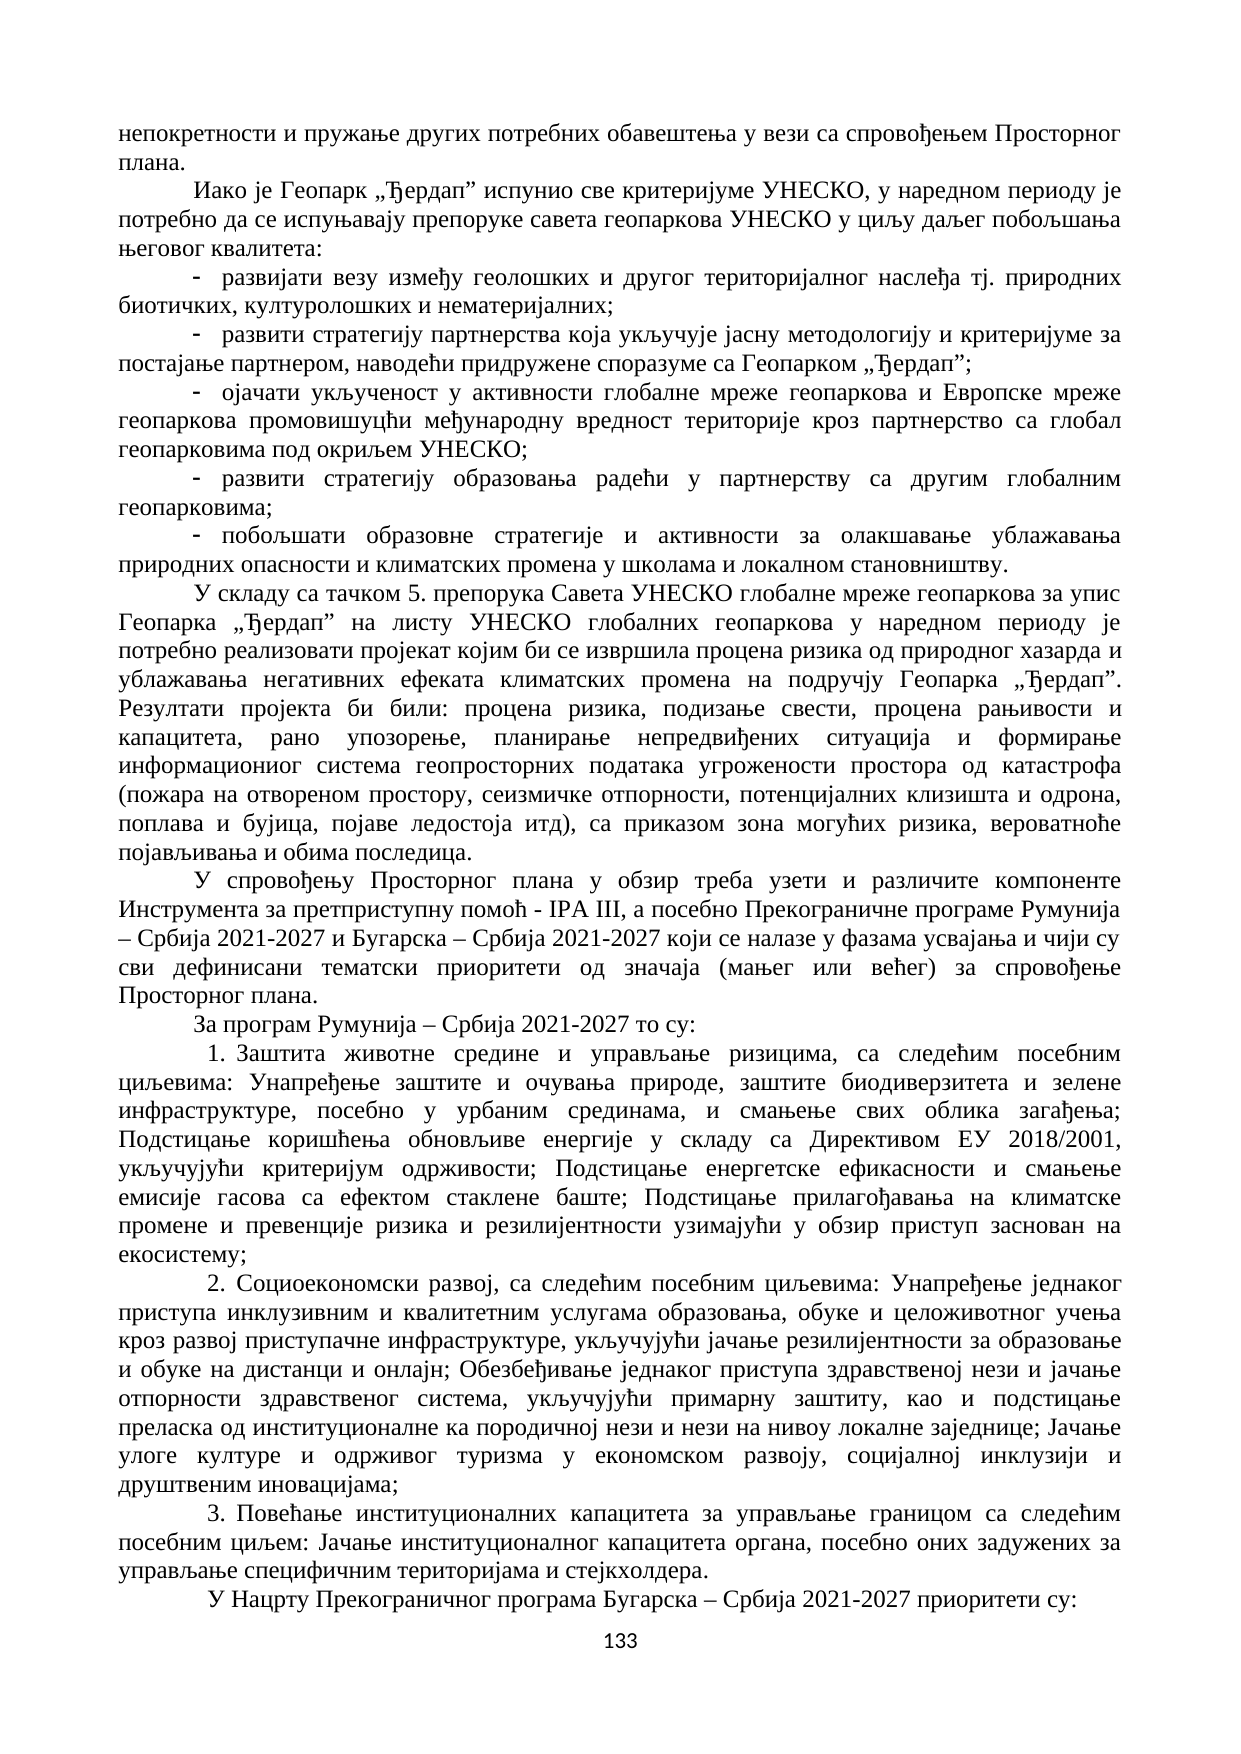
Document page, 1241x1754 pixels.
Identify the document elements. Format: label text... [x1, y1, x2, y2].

list У Нацрту Прекограничног програма Бугарска – Србија 2021-2027 приоритети су: [207, 1584, 1122, 1613]
list Заштита животне средине и управљање ризицима, са следећим посебним циљевима: Унапређење заштите и очувања природе, заштите биодиверзитета и зелене инфраструктуре, посебно у урбаним срединама, и смањење свих облика загађења; Подстицање коришћења обновљиве енергије у складу са Директивом ЕУ 2018/2001, укључујући критеријум одрживости; Подстицање енергетске ефикасности и смањење емисије гасова са ефектом стаклене баште; Подстицање прилагођавања на климатске промене и превенције ризика и резилијентности узимајући у обзир приступ заснован на екосистему; [118, 1038, 1122, 1268]
list побољшати образовне стратегије и активности за олакшавање ублажавања природних опасности и климатских промена у школама и локалном становништву. [118, 521, 1122, 578]
list развити стратегију образовања радећи у партнерству са другим глобалним геопарковима; [118, 463, 1122, 521]
list развити стратегију партнерства која укључује јасну методологију и критеријуме за постајање партнером, наводећи придружене споразуме са Геопарком „Ђердап”; [118, 319, 1122, 377]
list развијати везу између геолошких и другог територијалног наслеђа тј. природних биотичких, културолошких и нематеријалних; [118, 262, 1122, 319]
list Повећање институционалних капацитета за управљање границом са следећим посебним циљем: Јачање институционалног капацитета органа, посебно оних задужених за управљање специфичним територијама и стејкхолдера. [118, 1498, 1122, 1584]
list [118, 118, 1122, 176]
text У складу са тачком 5. препорука Савета УНЕСКО глобалне мреже геопаркова за упис Геопарка „Ђердап” на листу УНЕСКО глобалних геопаркова у наредном периоду је потребно реализовати пројекат којим би се извршила процена ризика од природног хазарда и ублажавања негативних ефеката климатских промена на подручју Геопарка „Ђердап”. Резултати пројекта би били: процена ризика, подизање свести, процена рањивости и капацитета, рано упозорење, планирање непредвиђених ситуација и формирање информациониог система геопросторних података угрожености простора од катастрофа (пожара на отвореном простору, сеизмичке отпорности, потенцијалних клизишта и одрона, поплава и бујица, појаве ледостоја итд), са приказом зона могућих ризика, вероватноће појављивања и обима последица. [118, 578, 1122, 866]
text Иако је Геопарк „Ђердап” испунио све критеријуме УНЕСКО, у наредном периоду је потребно да се испуњавају препоруке савета геопаркова УНЕСКО у циљу даљег побољшања његовог квалитета: [118, 176, 1122, 262]
text У спровођењу Просторног плана у обзир треба узети и различите компоненте Инструмента за претприступну помоћ - IPA III, а посебно Прекограничне програме Румунија – Србија 2021-2027 и Бугарска – Србија 2021-2027 који се налазе у фазама усвајања и чији су сви дефинисани тематски приоритети од значаја (мањег или већег) за спровођење Просторног плана. [118, 866, 1122, 1009]
list Социоекономски развој, са следећим посебним циљевима: Унапређење једнаког приступа инклузивним и квалитетним услугама образовања, обуке и целоживотног учења кроз развој приступачне инфраструктуре, укључујући јачање резилијентности за образовање и обуке на дистанци и онлајн; Обезбеђивање једнаког приступа здравственој нези и јачање отпорности здравственог система, укључујући примарну заштиту, као и подстицање преласка од институционалне ка породичној нези и нези на нивоу локалне заједнице; Јачање улоге културе и одрживог туризма у економском развоју, социјалној инклузији и друштвеним иновацијама; [118, 1268, 1122, 1498]
text За програм Румунија – Србија 2021-2027 то су: [118, 1009, 1122, 1038]
list ојачати укљученост у активности глобалне мреже геопаркова и Европске мреже геопаркова промовишуцћи међународну вредност територије кроз партнерство са глобал геопарковима под окриљем УНЕСКО; [118, 377, 1122, 463]
